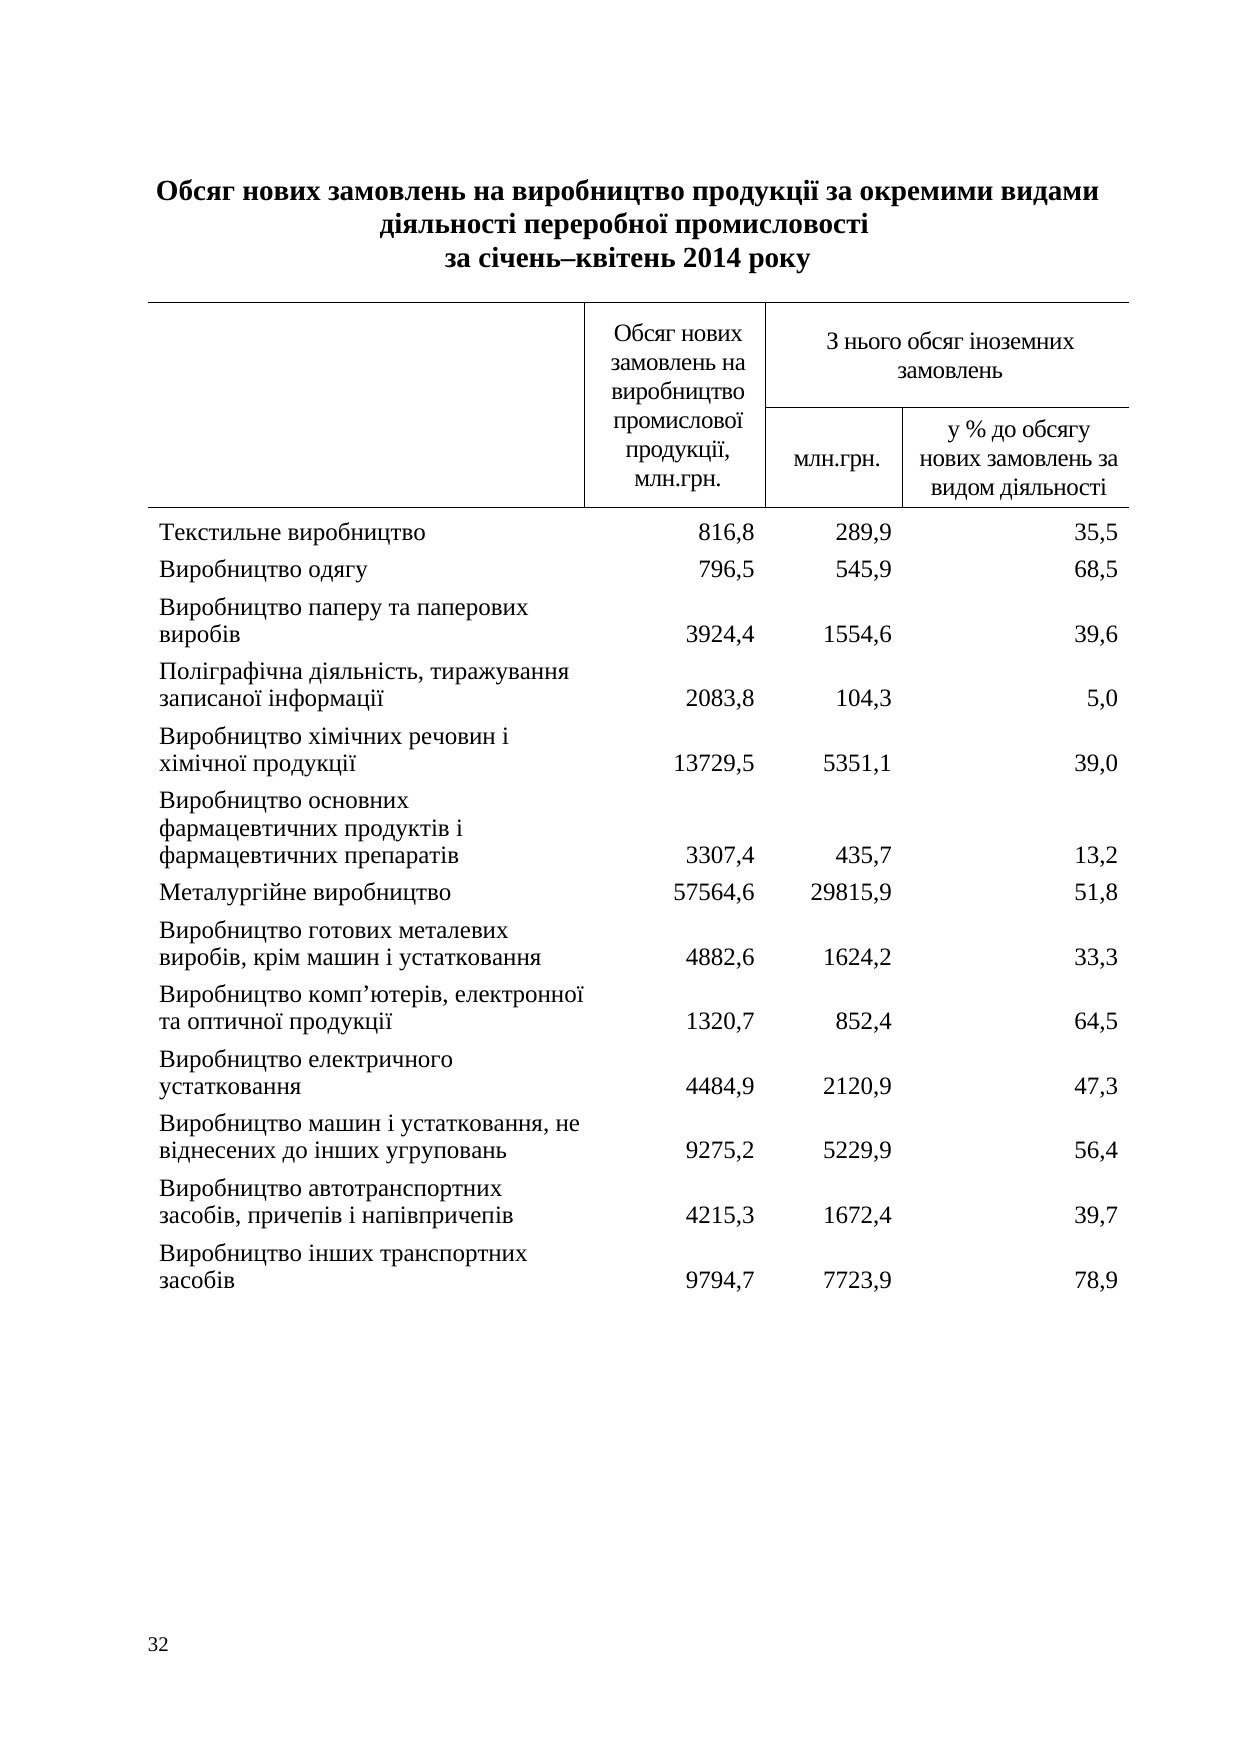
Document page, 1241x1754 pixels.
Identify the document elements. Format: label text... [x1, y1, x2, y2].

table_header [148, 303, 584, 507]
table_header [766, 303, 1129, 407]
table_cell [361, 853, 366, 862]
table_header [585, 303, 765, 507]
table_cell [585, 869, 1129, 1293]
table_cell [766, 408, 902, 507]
text Обсяг нових замовлень на виробництво продукції за окремими видами діяльності переробної промисловості за січень–квітень 2014 року [148, 173, 1107, 273]
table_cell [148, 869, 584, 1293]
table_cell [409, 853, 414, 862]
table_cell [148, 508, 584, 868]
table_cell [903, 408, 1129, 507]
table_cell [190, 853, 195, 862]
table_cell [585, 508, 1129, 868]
